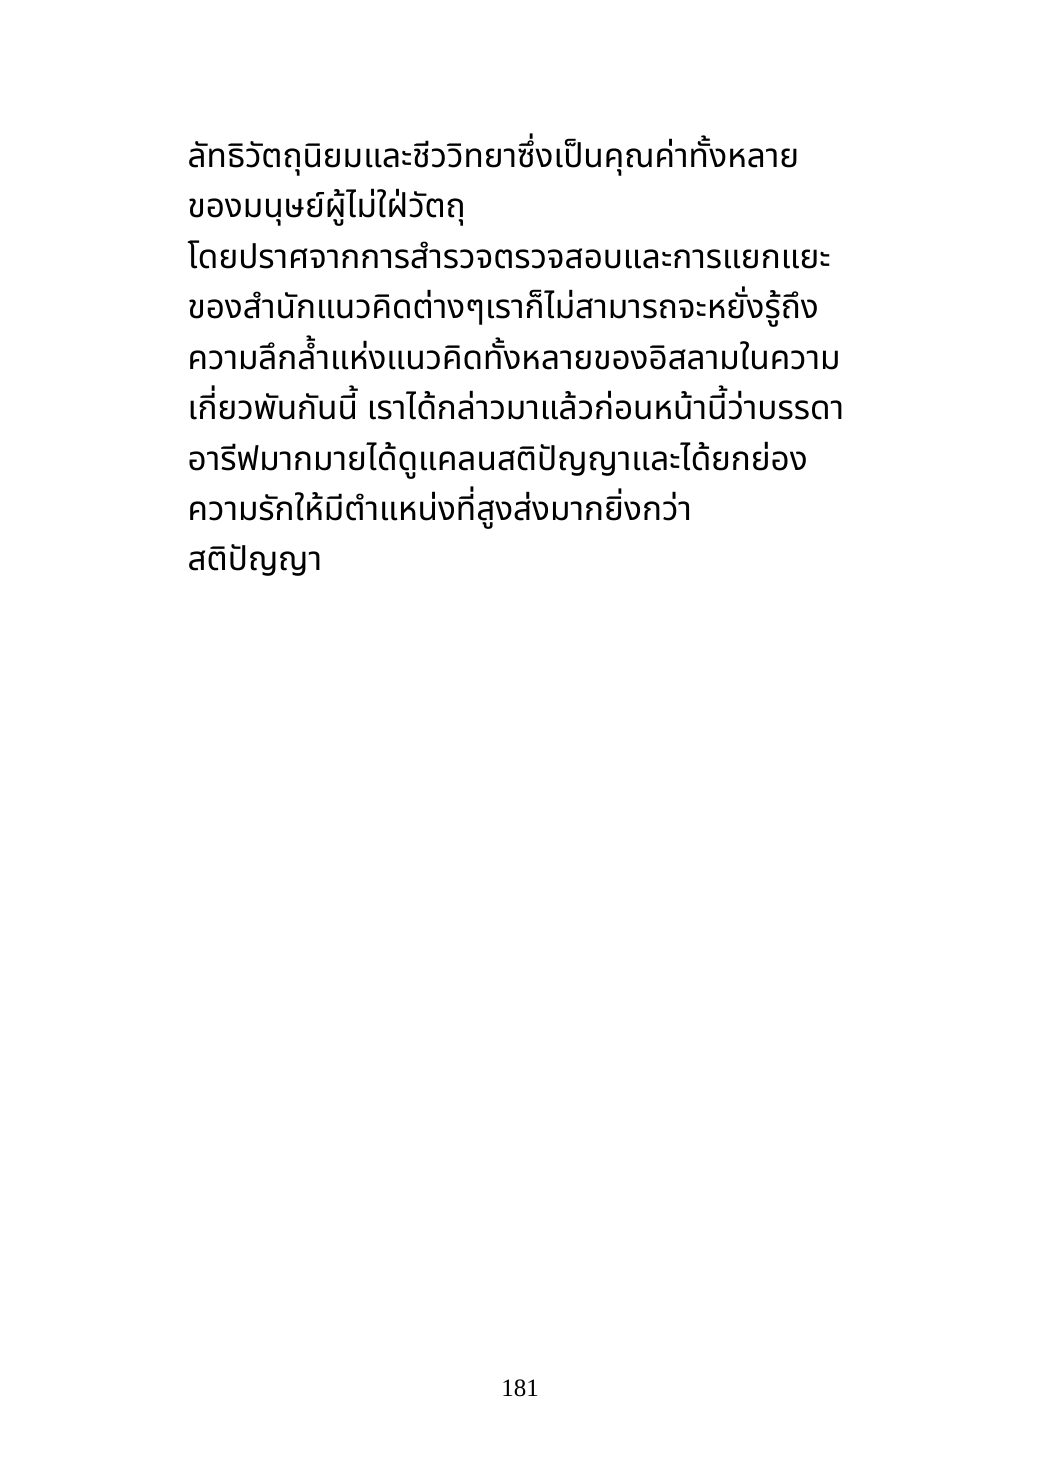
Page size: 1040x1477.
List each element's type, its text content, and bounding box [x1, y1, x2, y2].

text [187, 132, 852, 233]
text สติปัญญา [187, 535, 852, 586]
text โดยปราศจากการสำรวจตรวจสอบและการแยกแยะของสำนักแนวคิดต่างๆเราก็ไม่สามารถจะหยั่งรู้ถึงความลึกล้ำแห่งแนวคิดทั้งหลายของอิสลามในความเกี่ยวพันกันนี้ เราได้กล่าวมาแล้วก่อนหน้านี้ว่าบรรดาอารีฟมากมายได้ดูแคลนสติปัญญาและได้ยกย่องความรักให้มีตำแหน่งที่สูงส่งมากยิ่งกว่า [187, 233, 852, 535]
